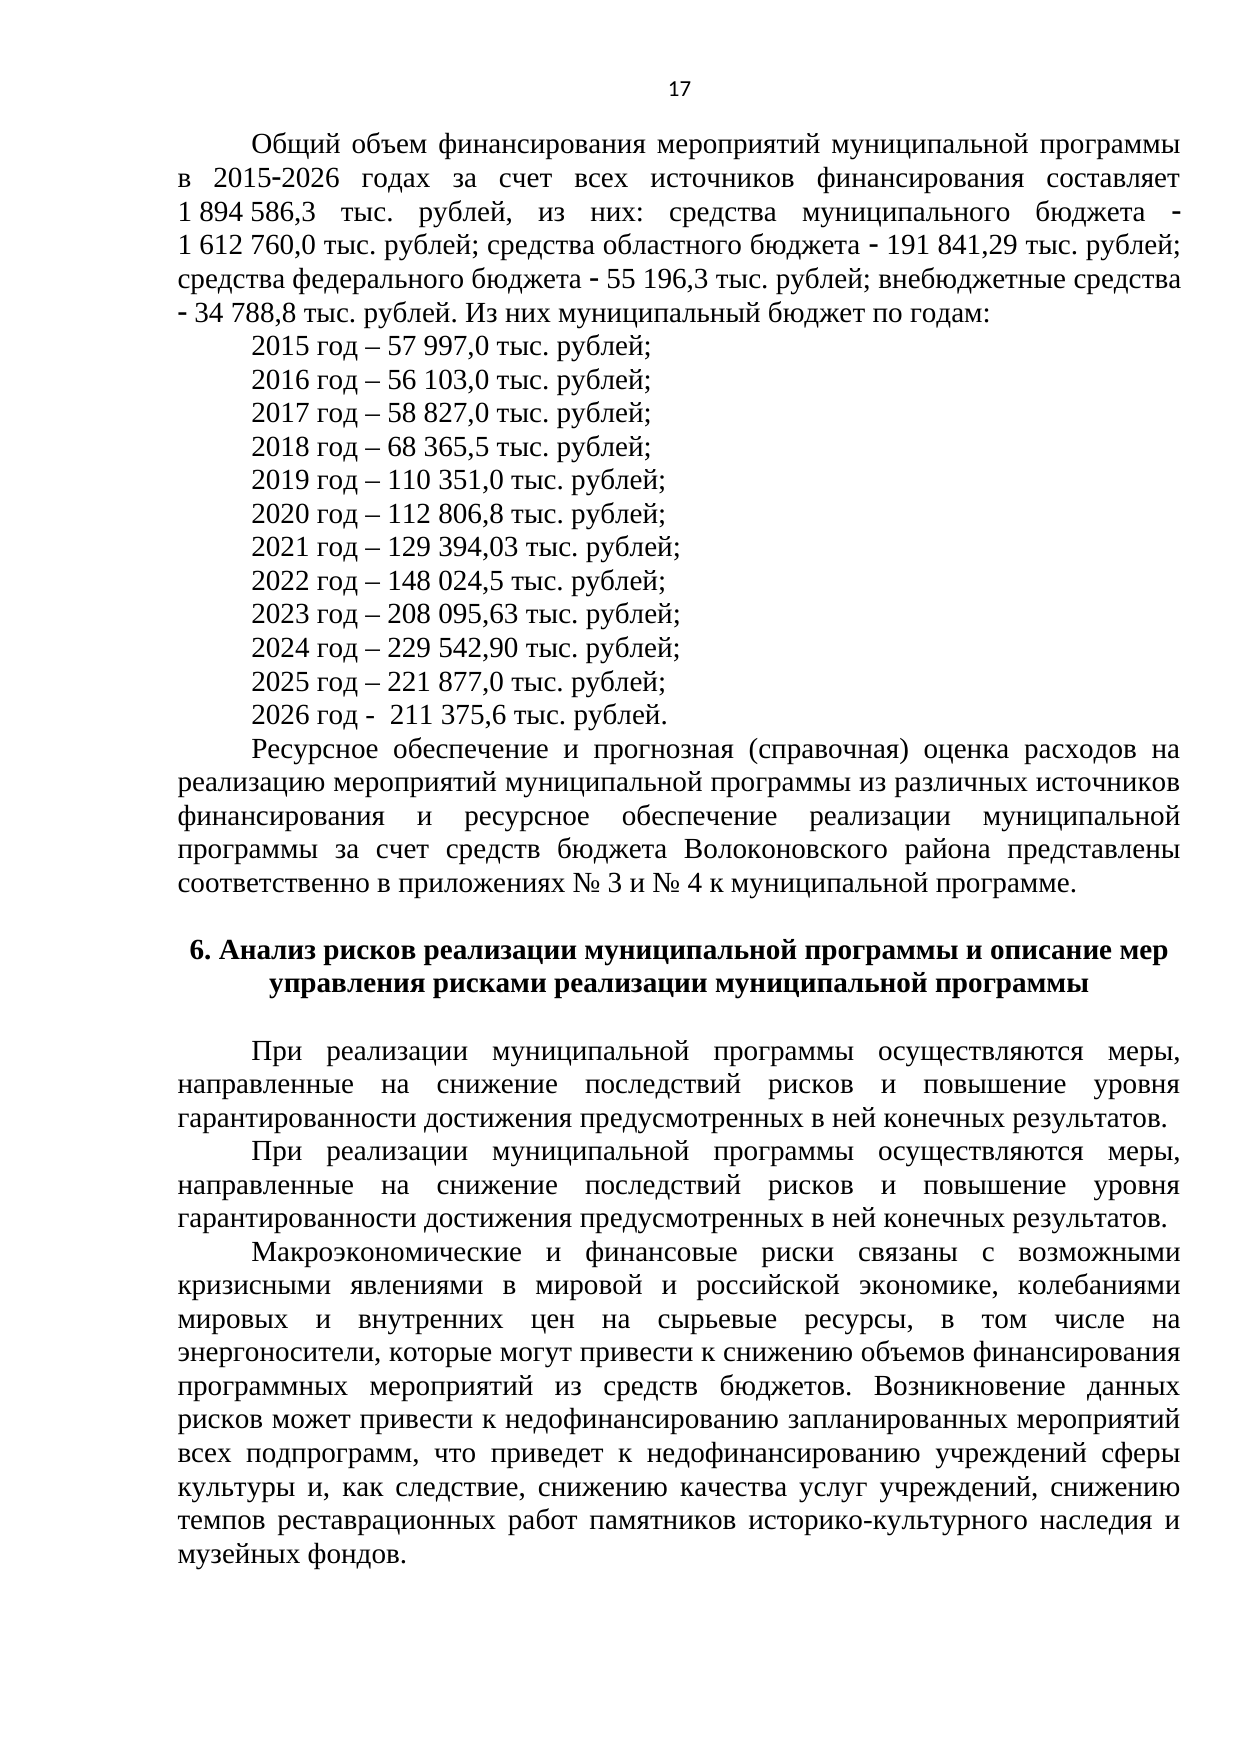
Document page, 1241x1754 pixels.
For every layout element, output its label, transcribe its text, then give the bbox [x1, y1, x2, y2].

text При реализации муниципальной программы осуществляются меры, направленные на снижение последствий рисков и повышение уровня гарантированности достижения предусмотренных в ней конечных результатов. [177, 1033, 1181, 1133]
text 2021 год – 129 394,03 тыс. рублей; [177, 529, 1181, 563]
text Макроэкономические и финансовые риски связаны с возможными кризисными явлениями в мировой и российской экономике, колебаниями мировых и внутренних цен на сырьевые ресурсы, в том числе на энергоносители, которые могут привести к снижению объемов финансирования программных мероприятий из средств бюджетов. Возникновение данных рисков может привести к недофинансированию запланированных мероприятий всех подпрограмм, что приведет к недофинансированию учреждений сферы культуры и, как следствие, снижению качества услуг учреждений, снижению темпов реставрационных работ памятников историко-культурного наследия и музейных фондов. [177, 1234, 1181, 1569]
text 6. Анализ рисков реализации муниципальной программы и описание мер управления рисками реализации муниципальной программы [177, 932, 1181, 999]
text Ресурсное обеспечение и прогнозная (справочная) оценка расходов на реализацию мероприятий муниципальной программы из различных источников финансирования и ресурсное обеспечение реализации муниципальной программы за счет средств бюджета Волоконовского района представлены соответственно в приложениях № 3 и № 4 к муниципальной программе. [177, 731, 1181, 898]
text Общий объем финансирования мероприятий муниципальной программы в 20152026 годах за счет всех источников финансирования составляет 1 894 586,3 тыс. рублей, из них: средства муниципального бюджета 1 612 760,0 тыс. рублей; средства областного бюджета 191 841,29 тыс. рублей; средства федерального бюджета 55 196,3 тыс. рублей; внебюджетные средства 34 788,8 тыс. рублей. Из них муниципальный бюджет по годам: [177, 127, 1181, 328]
text 2025 год – 221 877,0 тыс. рублей; [177, 664, 1181, 697]
text 2018 год – 68 365,5 тыс. рублей; [177, 429, 1181, 462]
text 2016 год – 56 103,0 тыс. рублей; [177, 362, 1181, 395]
text 2020 год – 112 806,8 тыс. рублей; [177, 496, 1181, 529]
text 2023 год – 208 095,63 тыс. рублей; [177, 597, 1181, 630]
text 2026 год - 211 375,6 тыс. рублей. [177, 697, 1181, 731]
text При реализации муниципальной программы осуществляются меры, направленные на снижение последствий рисков и повышение уровня гарантированности достижения предусмотренных в ней конечных результатов. [177, 1133, 1181, 1234]
text 2024 год – 229 542,90 тыс. рублей; [177, 630, 1181, 664]
text 2022 год – 148 024,5 тыс. рублей; [177, 563, 1181, 597]
text 2019 год – 110 351,0 тыс. рублей; [177, 462, 1181, 496]
text 2015 год – 57 997,0 тыс. рублей; [177, 328, 1181, 362]
text 2017 год – 58 827,0 тыс. рублей; [177, 395, 1181, 429]
